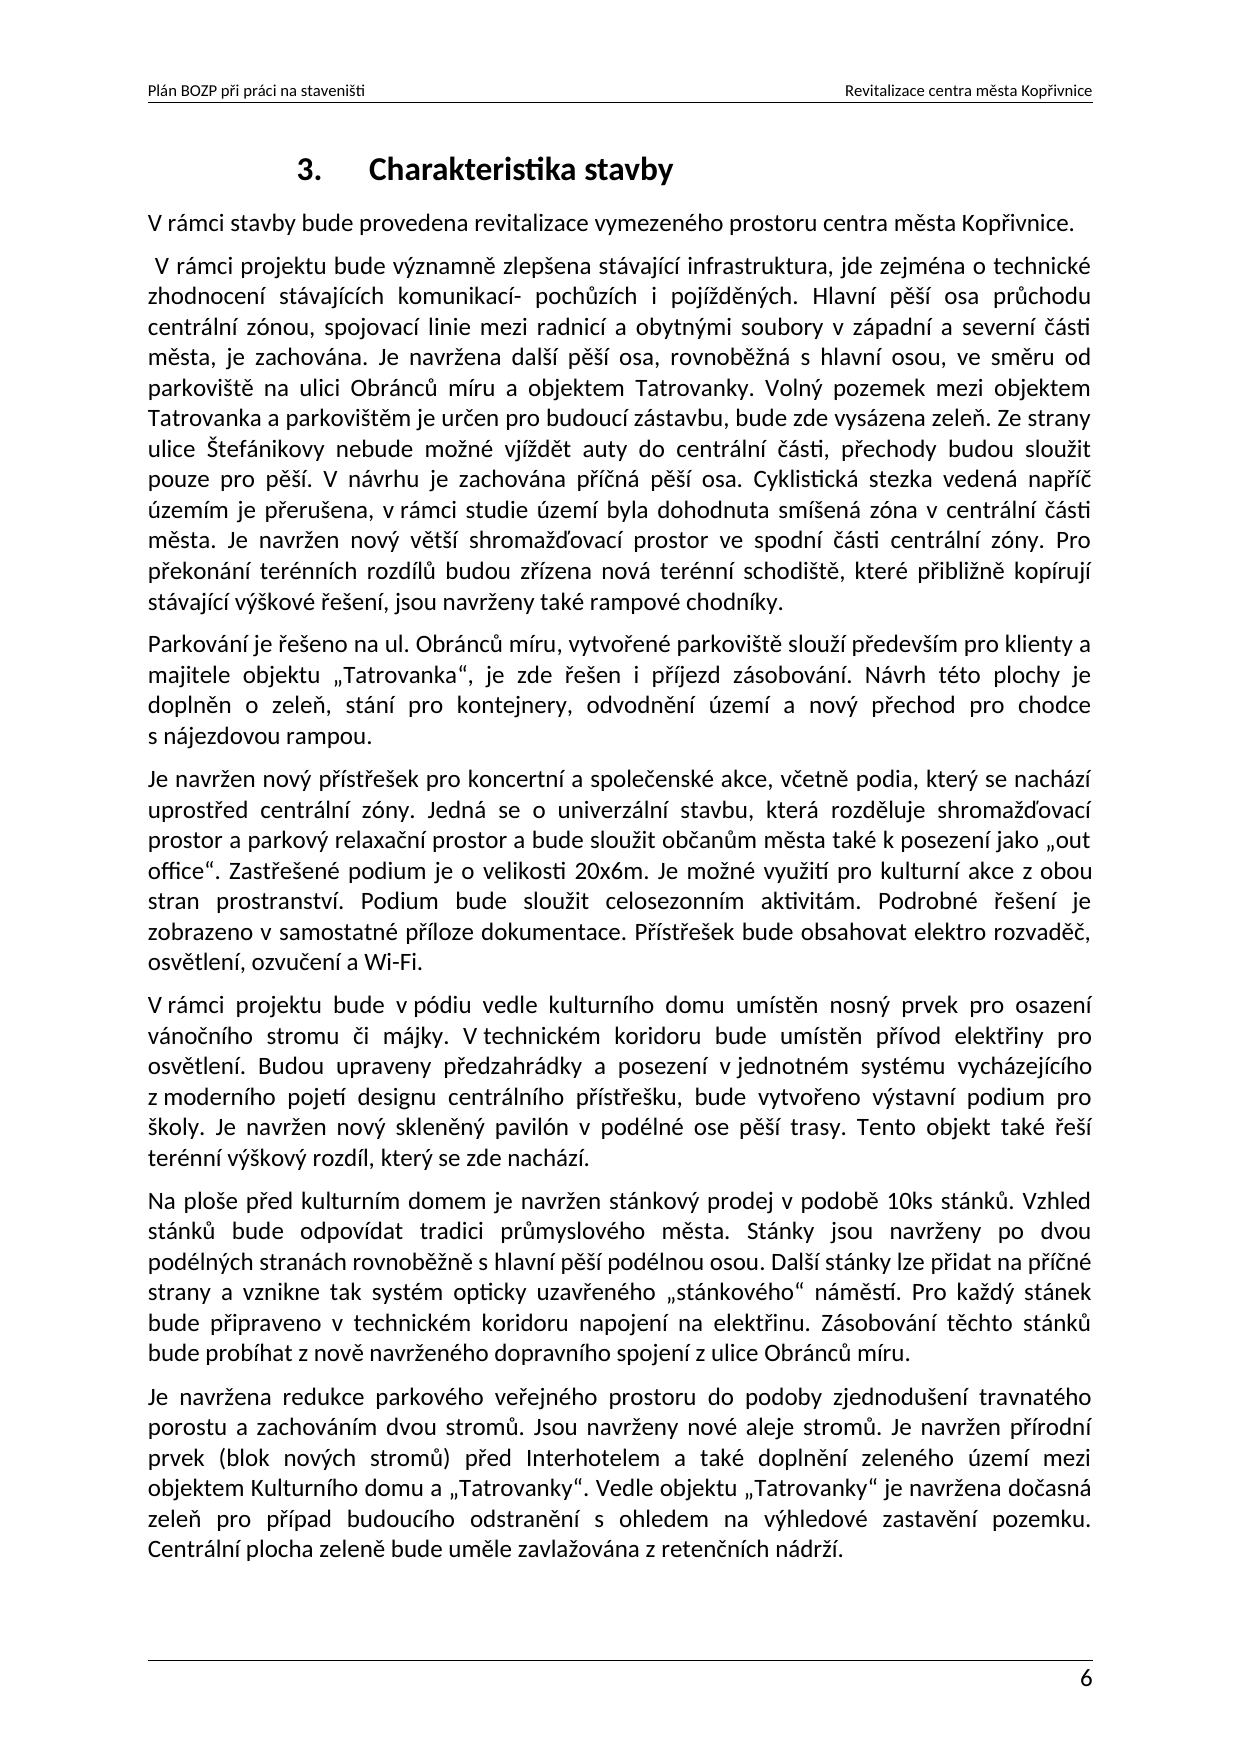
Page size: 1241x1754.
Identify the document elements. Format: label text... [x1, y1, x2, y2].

text V rámci projektu bude v pódiu vedle kulturního domu umístěn nosný prvek pro osazení vánočního stromu či májky. V technickém koridoru bude umístěn přívod elektřiny pro osvětlení. Budou upraveny předzahrádky a posezení v jednotném systému vycházejícího z moderního pojetí designu centrálního přístřešku, bude vytvořeno výstavní podium pro školy. Je navržen nový skleněný pavilón v podélné ose pěší trasy. Tento objekt také řeší terénní výškový rozdíl, který se zde nachází. [148, 989, 1093, 1172]
text V rámci projektu bude významně zlepšena stávající infrastruktura, jde zejména o technické zhodnocení stávajících komunikací- pochůzích i pojížděných. Hlavní pěší osa průchodu centrální zónou, spojovací linie mezi radnicí a obytnými soubory v západní a severní části města, je zachována. Je navržena další pěší osa, rovnoběžná s hlavní osou, ve směru od parkoviště na ulici Obránců míru a objektem Tatrovanky. Volný pozemek mezi objektem Tatrovanka a parkovištěm je určen pro budoucí zástavbu, bude zde vysázena zeleň. Ze strany ulice Štefánikovy nebude možné vjíždět auty do centrální části, přechody budou sloužit pouze pro pěší. V návrhu je zachována příčná pěší osa. Cyklistická stezka vedená napříč územím je přerušena, v rámci studie území byla dohodnuta smíšená zóna v centrální části města. Je navržen nový větší shromažďovací prostor ve spodní části centrální zóny. Pro překonání terénních rozdílů budou zřízena nová terénní schodiště, které přibližně kopírují stávající výškové řešení, jsou navrženy také rampové chodníky. [148, 250, 1093, 616]
text V rámci stavby bude provedena revitalizace vymezeného prostoru centra města Kopřivnice. [148, 207, 1093, 237]
text Parkování je řešeno na ul. Obránců míru, vytvořené parkoviště slouží především pro klienty a majitele objektu „Tatrovanka“, je zde řešen i příjezd zásobování. Návrh této plochy je doplněn o zeleň, stání pro kontejnery, odvodnění území a nový přechod pro chodce s nájezdovou rampou. [148, 629, 1093, 751]
text Je navržena redukce parkového veřejného prostoru do podoby zjednodušení travnatého porostu a zachováním dvou stromů. Jsou navrženy nové aleje stromů. Je navržen přírodní prvek (blok nových stromů) před Interhotelem a také doplnění zeleného území mezi objektem Kulturního domu a „Tatrovanky“. Vedle objektu „Tatrovanky“ je navržena dočasná zeleň pro případ budoucího odstranění s ohledem na výhledové zastavění pozemku. Centrální plocha zeleně bude uměle zavlažována z retenčních nádrží. [148, 1381, 1093, 1564]
subtitle Charakteristika stavby [223, 148, 1093, 188]
text Na ploše před kulturním domem je navržen stánkový prodej v podobě 10ks stánků. Vzhled stánků bude odpovídat tradici průmyslového města. Stánky jsou navrženy po dvou podélných stranách rovnoběžně s hlavní pěší podélnou osou. Další stánky lze přidat na příčné strany a vznikne tak systém opticky uzavřeného „stánkového“ náměstí. Pro každý stánek bude připraveno v technickém koridoru napojení na elektřinu. Zásobování těchto stánků bude probíhat z nově navrženého dopravního spojení z ulice Obránců míru. [148, 1185, 1093, 1368]
text Je navržen nový přístřešek pro koncertní a společenské akce, včetně podia, který se nachází uprostřed centrální zóny. Jedná se o univerzální stavbu, která rozděluje shromažďovací prostor a parkový relaxační prostor a bude sloužit občanům města také k posezení jako „out office“. Zastřešené podium je o velikosti 20x6m. Je možné využití pro kulturní akce z obou stran prostranství. Podium bude sloužit celosezonním aktivitám. Podrobné řešení je zobrazeno v samostatné příloze dokumentace. Přístřešek bude obsahovat elektro rozvaděč, osvětlení, ozvučení a Wi-Fi. [148, 763, 1093, 977]
